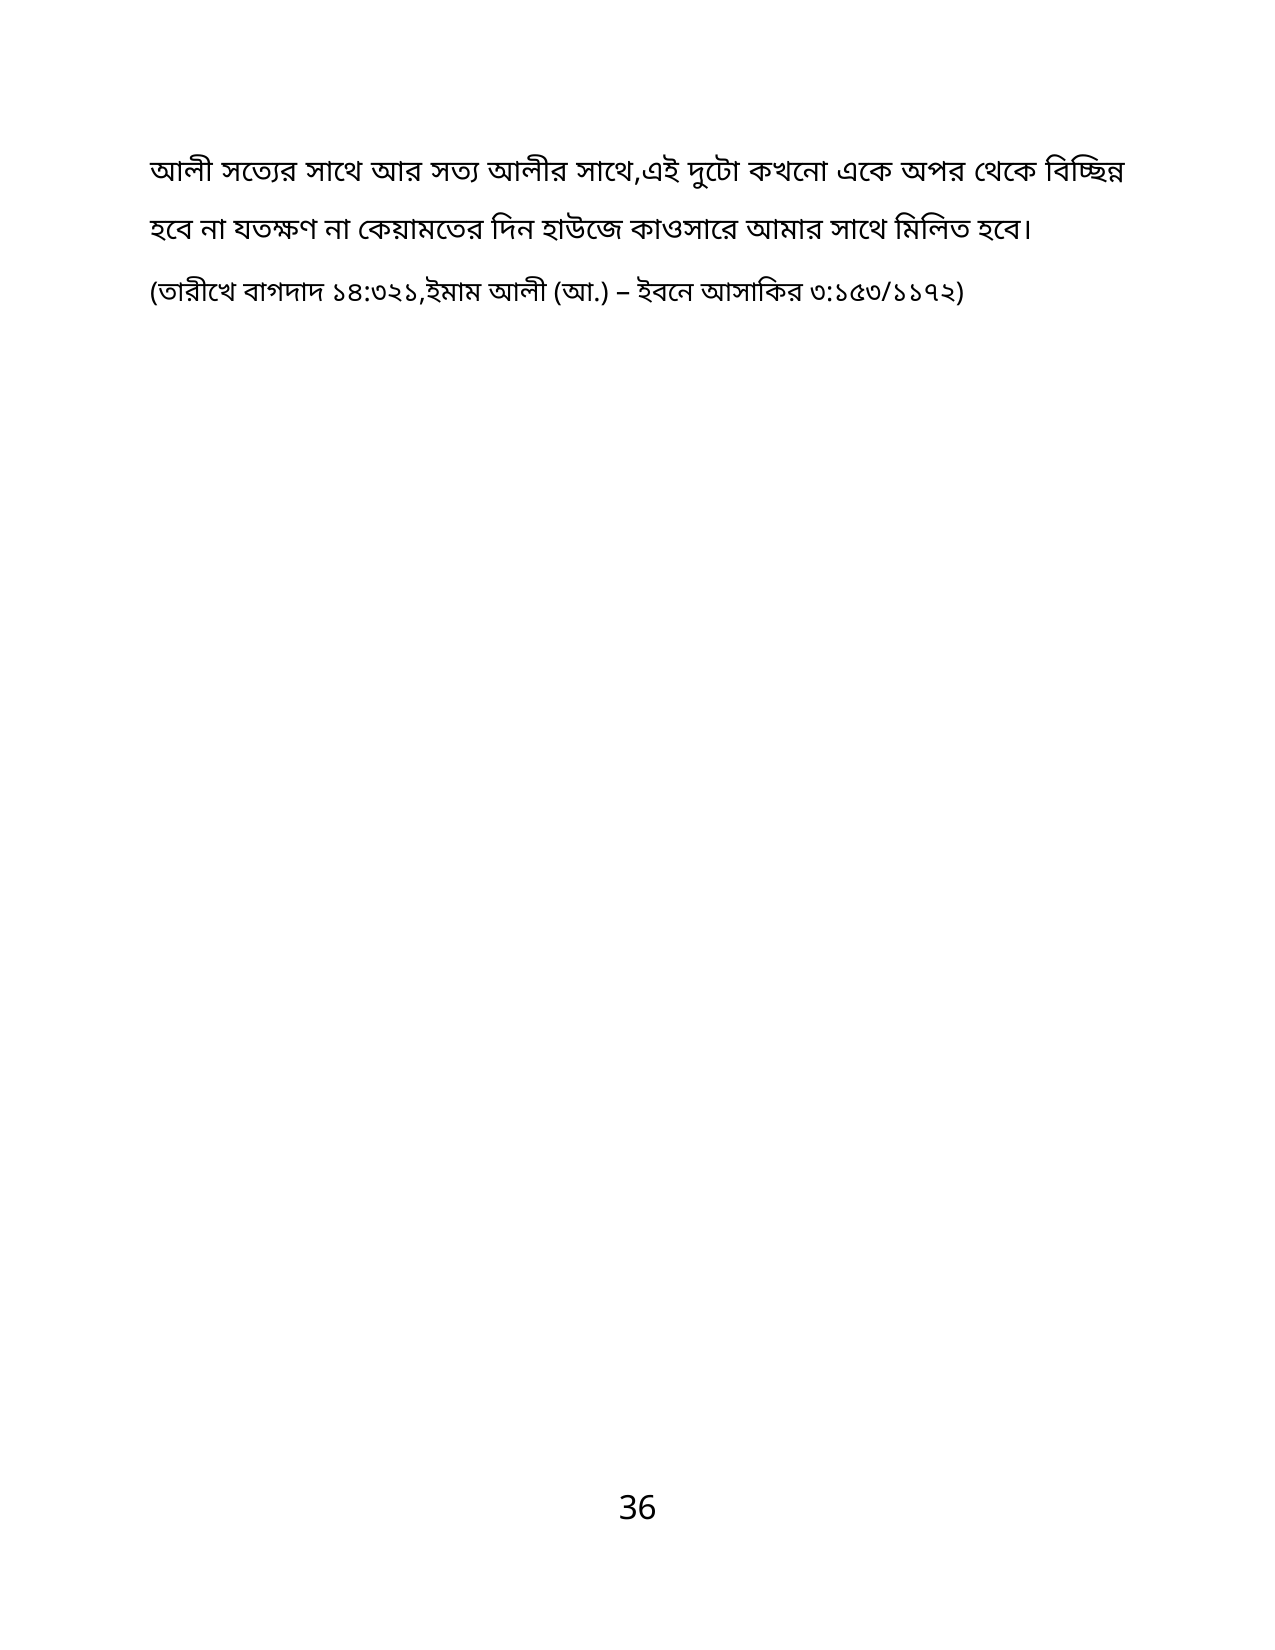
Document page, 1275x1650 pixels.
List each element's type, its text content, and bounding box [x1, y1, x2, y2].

text (তারীখে বাগদাদ ১৪:৩২১,ইমাম আলী (আ.) – ইবনে আসাকির ৩:১৫৩/১১৭২) [150, 270, 1125, 312]
text আলী সত্যের সাথে আর সত্য আলীর সাথে,এই দুটো কখনো একে অপর থেকে বিচ্ছিন্ন হবে না যতক্ষণ না কেয়ামতের দিন হাউজে কাওসারে আমার সাথে মিলিত হবে। [150, 150, 1125, 251]
